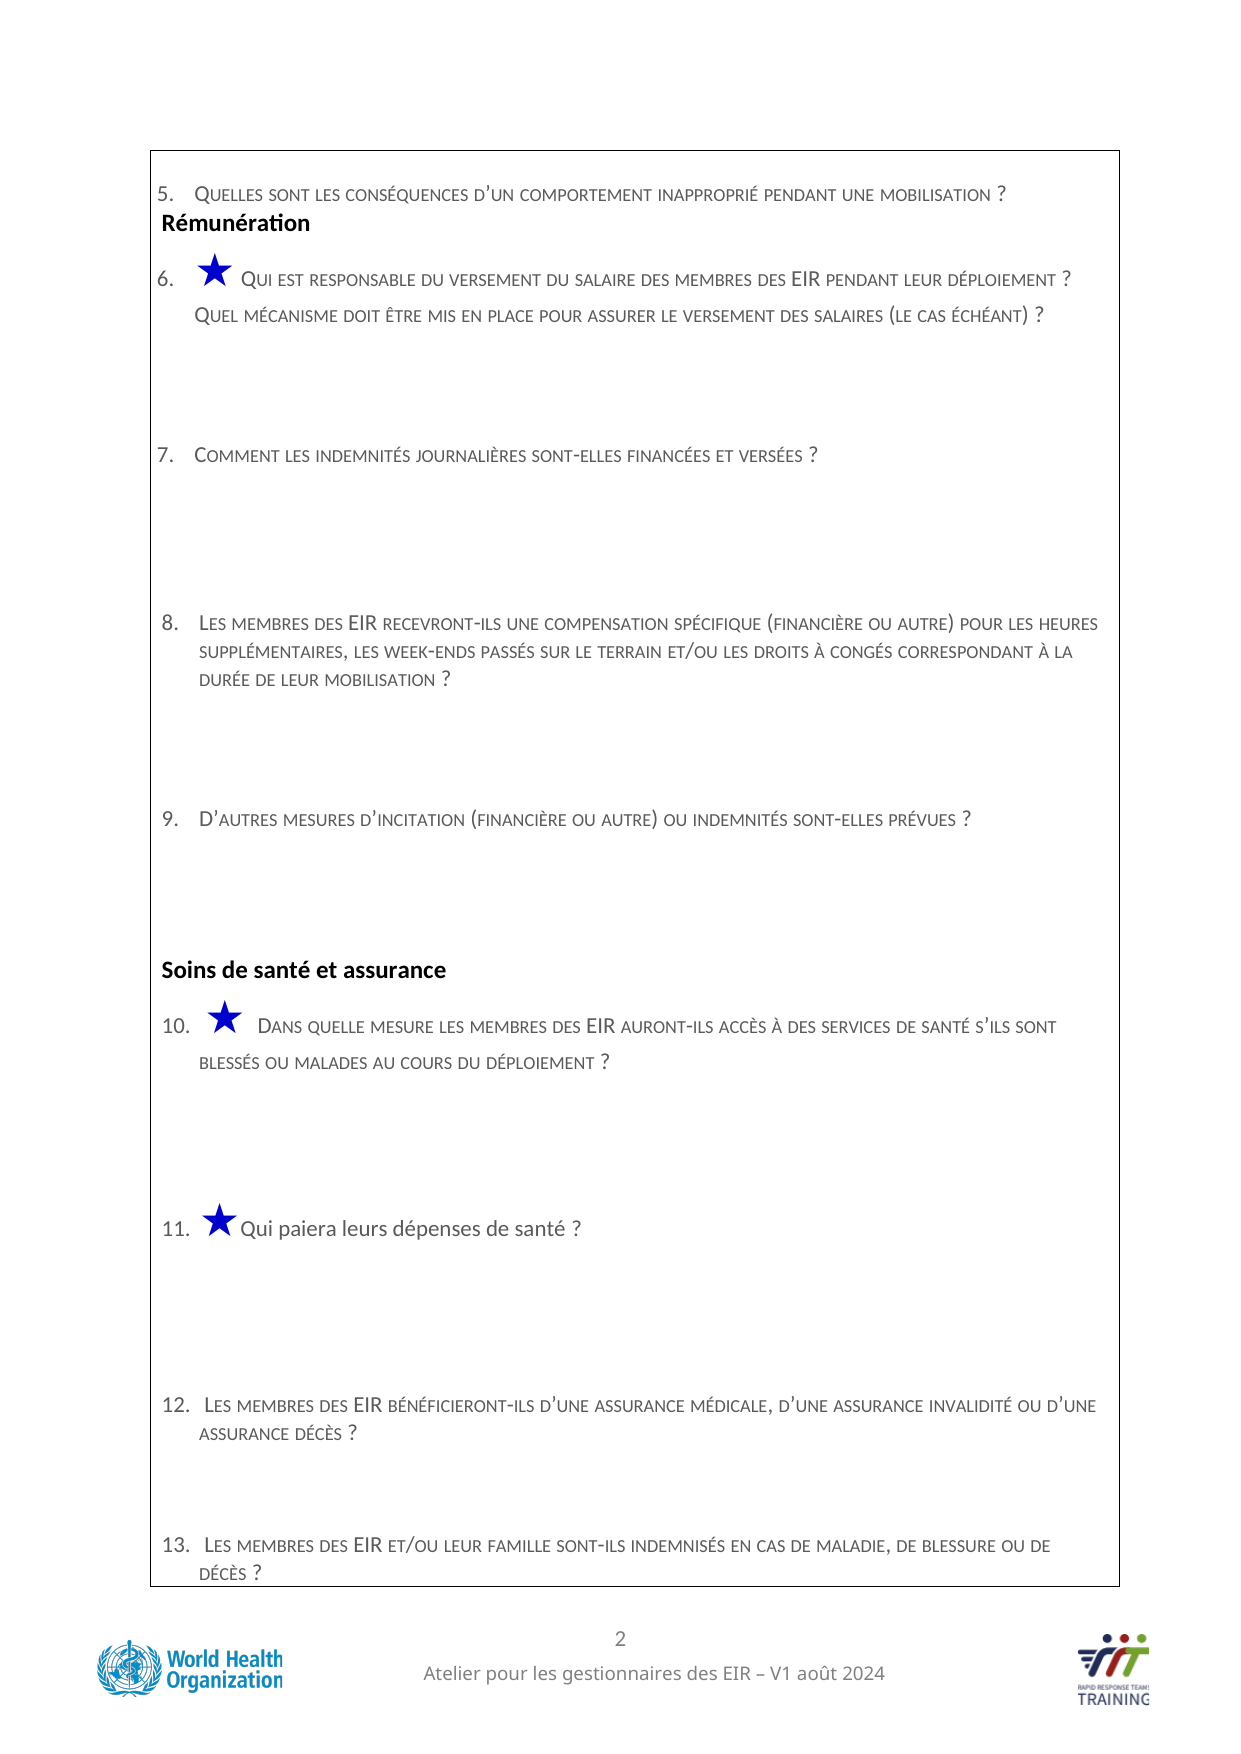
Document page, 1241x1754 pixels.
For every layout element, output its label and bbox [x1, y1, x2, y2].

picture [97, 1640, 283, 1697]
picture [97, 1676, 133, 1697]
table_cell [151, 151, 1119, 1586]
